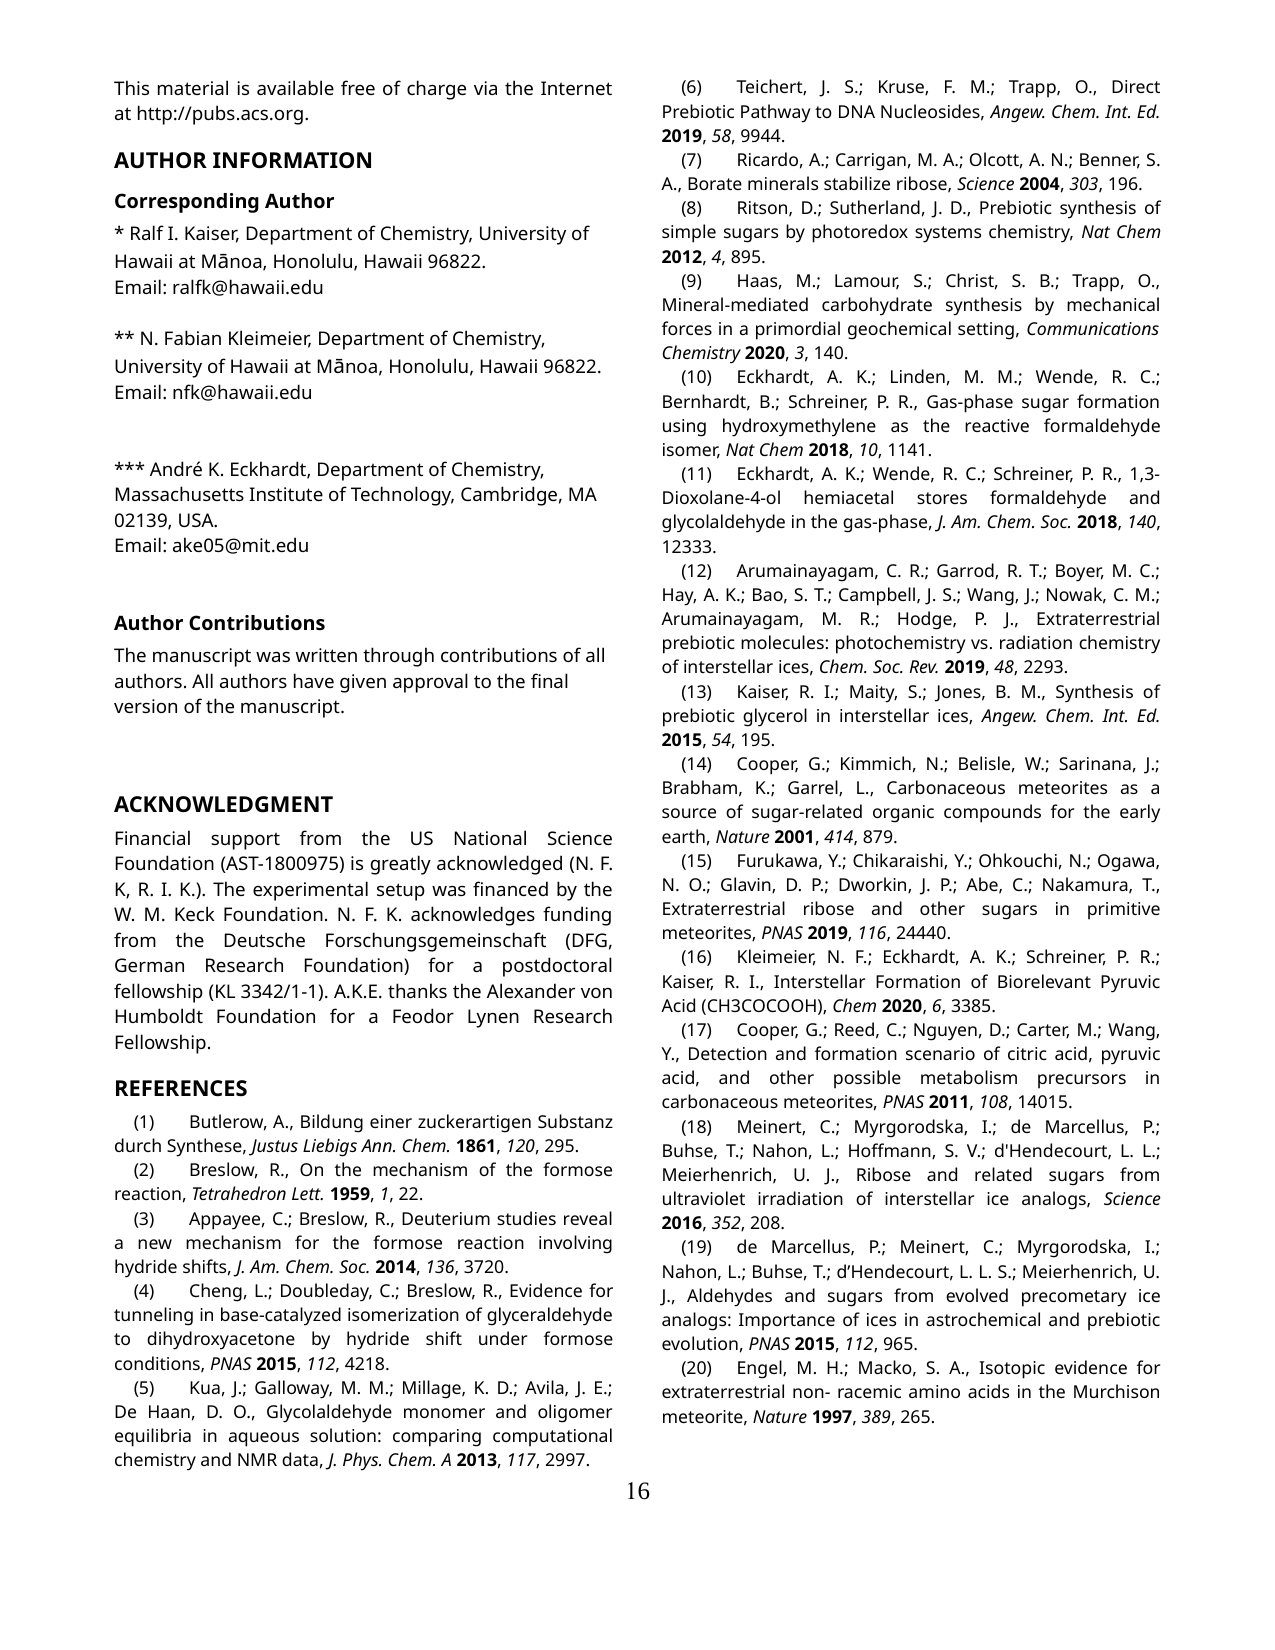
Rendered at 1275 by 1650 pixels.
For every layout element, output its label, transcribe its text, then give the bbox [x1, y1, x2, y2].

text (9) Haas, M.; Lamour, S.; Christ, S. B.; Trapp, O., Mineral-mediated carbohydrate synthesis by mechanical forces in a primordial geochemical setting, Communications Chemistry 2020, 3, 140. [661, 268, 1161, 365]
text (16) Kleimeier, N. F.; Eckhardt, A. K.; Schreiner, P. R.; Kaiser, R. I., Interstellar Formation of Biorelevant Pyruvic Acid (CH3COCOOH), Chem 2020, 6, 3385. [661, 945, 1161, 1017]
text (13) Kaiser, R. I.; Maity, S.; Jones, B. M., Synthesis of prebiotic glycerol in interstellar ices, Angew. Chem. Int. Ed. 2015, 54, 195. [661, 679, 1161, 752]
text (7) Ricardo, A.; Carrigan, M. A.; Olcott, A. N.; Benner, S. A., Borate minerals stabilize ribose, Science 2004, 303, 196. [661, 147, 1161, 196]
text (12) Arumainayagam, C. R.; Garrod, R. T.; Boyer, M. C.; Hay, A. K.; Bao, S. T.; Campbell, J. S.; Wang, J.; Nowak, C. M.; Arumainayagam, M. R.; Hodge, P. J., Extraterrestrial prebiotic molecules: photochemistry vs. radiation chemistry of interstellar ices, Chem. Soc. Rev. 2019, 48, 2293. [661, 558, 1161, 679]
text Email: nfk@hawaii.edu [114, 379, 613, 456]
text (14) Cooper, G.; Kimmich, N.; Belisle, W.; Sarinana, J.; Brabham, K.; Garrel, L., Carbonaceous meteorites as a source of sugar-related organic compounds for the early earth, Nature 2001, 414, 879. [661, 752, 1161, 848]
text * Ralf I. Kaiser, Department of Chemistry, University of Hawaii at Mānoa, Honolulu, Hawaii 96822. [114, 220, 613, 274]
text (5) Kua, J.; Galloway, M. M.; Millage, K. D.; Avila, J. E.; De Haan, D. O., Glycolaldehyde monomer and oligomer equilibria in aqueous solution: comparing computational chemistry and NMR data, J. Phys. Chem. A 2013, 117, 2997. [114, 1375, 613, 1472]
text (15) Furukawa, Y.; Chikaraishi, Y.; Ohkouchi, N.; Ogawa, N. O.; Glavin, D. P.; Dworkin, J. P.; Abe, C.; Nakamura, T., Extraterrestrial ribose and other sugars in primitive meteorites, PNAS 2019, 116, 24440. [661, 848, 1161, 945]
text (20) Engel, M. H.; Macko, S. A., Isotopic evidence for extraterrestrial non- racemic amino acids in the Murchison meteorite, Nature 1997, 389, 265. [661, 1356, 1161, 1428]
title ACKNOWLEDGMENT [114, 789, 613, 819]
text (8) Ritson, D.; Sutherland, J. D., Prebiotic synthesis of simple sugars by photoredox systems chemistry, Nat Chem 2012, 4, 895. [661, 196, 1161, 268]
title AUTHOR INFORMATION [114, 145, 613, 174]
text (4) Cheng, L.; Doubleday, C.; Breslow, R., Evidence for tunneling in base-catalyzed isomerization of glyceraldehyde to dihydroxyacetone by hydride shift under formose conditions, PNAS 2015, 112, 4218. [114, 1278, 613, 1375]
subtitle Corresponding Author [114, 187, 613, 214]
text (1) Butlerow, A., Bildung einer zuckerartigen Substanz durch Synthese, Justus Liebigs Ann. Chem. 1861, 120, 295. [114, 1109, 613, 1158]
text (18) Meinert, C.; Myrgorodska, I.; de Marcellus, P.; Buhse, T.; Nahon, L.; Hoffmann, S. V.; d'Hendecourt, L. L.; Meierhenrich, U. J., Ribose and related sugars from ultraviolet irradiation of interstellar ice analogs, Science 2016, 352, 208. [661, 1114, 1161, 1235]
text (3) Appayee, C.; Breslow, R., Deuterium studies reveal a new mechanism for the formose reaction involving hydride shifts, J. Am. Chem. Soc. 2014, 136, 3720. [114, 1206, 613, 1278]
title REFERENCES [114, 1073, 613, 1103]
text This material is available free of charge via the Internet at http://pubs.acs.org. [114, 75, 613, 126]
text (11) Eckhardt, A. K.; Wende, R. C.; Schreiner, P. R., 1,3-Dioxolane-4-ol hemiacetal stores formaldehyde and glycolaldehyde in the gas-phase, J. Am. Chem. Soc. 2018, 140, 12333. [661, 462, 1161, 558]
text (19) de Marcellus, P.; Meinert, C.; Myrgorodska, I.; Nahon, L.; Buhse, T.; d’Hendecourt, L. L. S.; Meierhenrich, U. J., Aldehydes and sugars from evolved precometary ice analogs: Importance of ices in astrochemical and prebiotic evolution, PNAS 2015, 112, 965. [661, 1235, 1161, 1356]
subtitle Author Contributions [114, 609, 613, 636]
text (2) Breslow, R., On the mechanism of the formose reaction, Tetrahedron Lett. 1959, 1, 22. [114, 1158, 613, 1206]
text The manuscript was written through contributions of all authors. All authors have given approval to the final version of the manuscript. [114, 642, 613, 719]
text Financial support from the US National Science Foundation (AST-1800975) is greatly acknowledged (N. F. K, R. I. K.). The experimental setup was financed by the W. M. Keck Foundation. N. F. K. acknowledges funding from the Deutsche Forschungsgemeinschaft (DFG, German Research Foundation) for a postdoctoral fellowship (KL 3342/1-1). A.K.E. thanks the Alexander von Humboldt Foundation for a Feodor Lynen Research Fellowship. [114, 825, 613, 1054]
text Email: ralfk@hawaii.edu ** N. Fabian Kleimeier, Department of Chemistry, University of Hawaii at Mānoa, Honolulu, Hawaii 96822. [114, 274, 613, 379]
text (10) Eckhardt, A. K.; Linden, M. M.; Wende, R. C.; Bernhardt, B.; Schreiner, P. R., Gas-phase sugar formation using hydroxymethylene as the reactive formaldehyde isomer, Nat Chem 2018, 10, 1141. [661, 365, 1161, 462]
text *** André K. Eckhardt, Department of Chemistry, Massachusetts Institute of Technology, Cambridge, MA 02139, USA. Email: ake05@mit.edu [114, 456, 613, 558]
text (17) Cooper, G.; Reed, C.; Nguyen, D.; Carter, M.; Wang, Y., Detection and formation scenario of citric acid, pyruvic acid, and other possible metabolism precursors in carbonaceous meteorites, PNAS 2011, 108, 14015. [661, 1017, 1161, 1114]
text (6) Teichert, J. S.; Kruse, F. M.; Trapp, O., Direct Prebiotic Pathway to DNA Nucleosides, Angew. Chem. Int. Ed. 2019, 58, 9944. [661, 75, 1161, 147]
